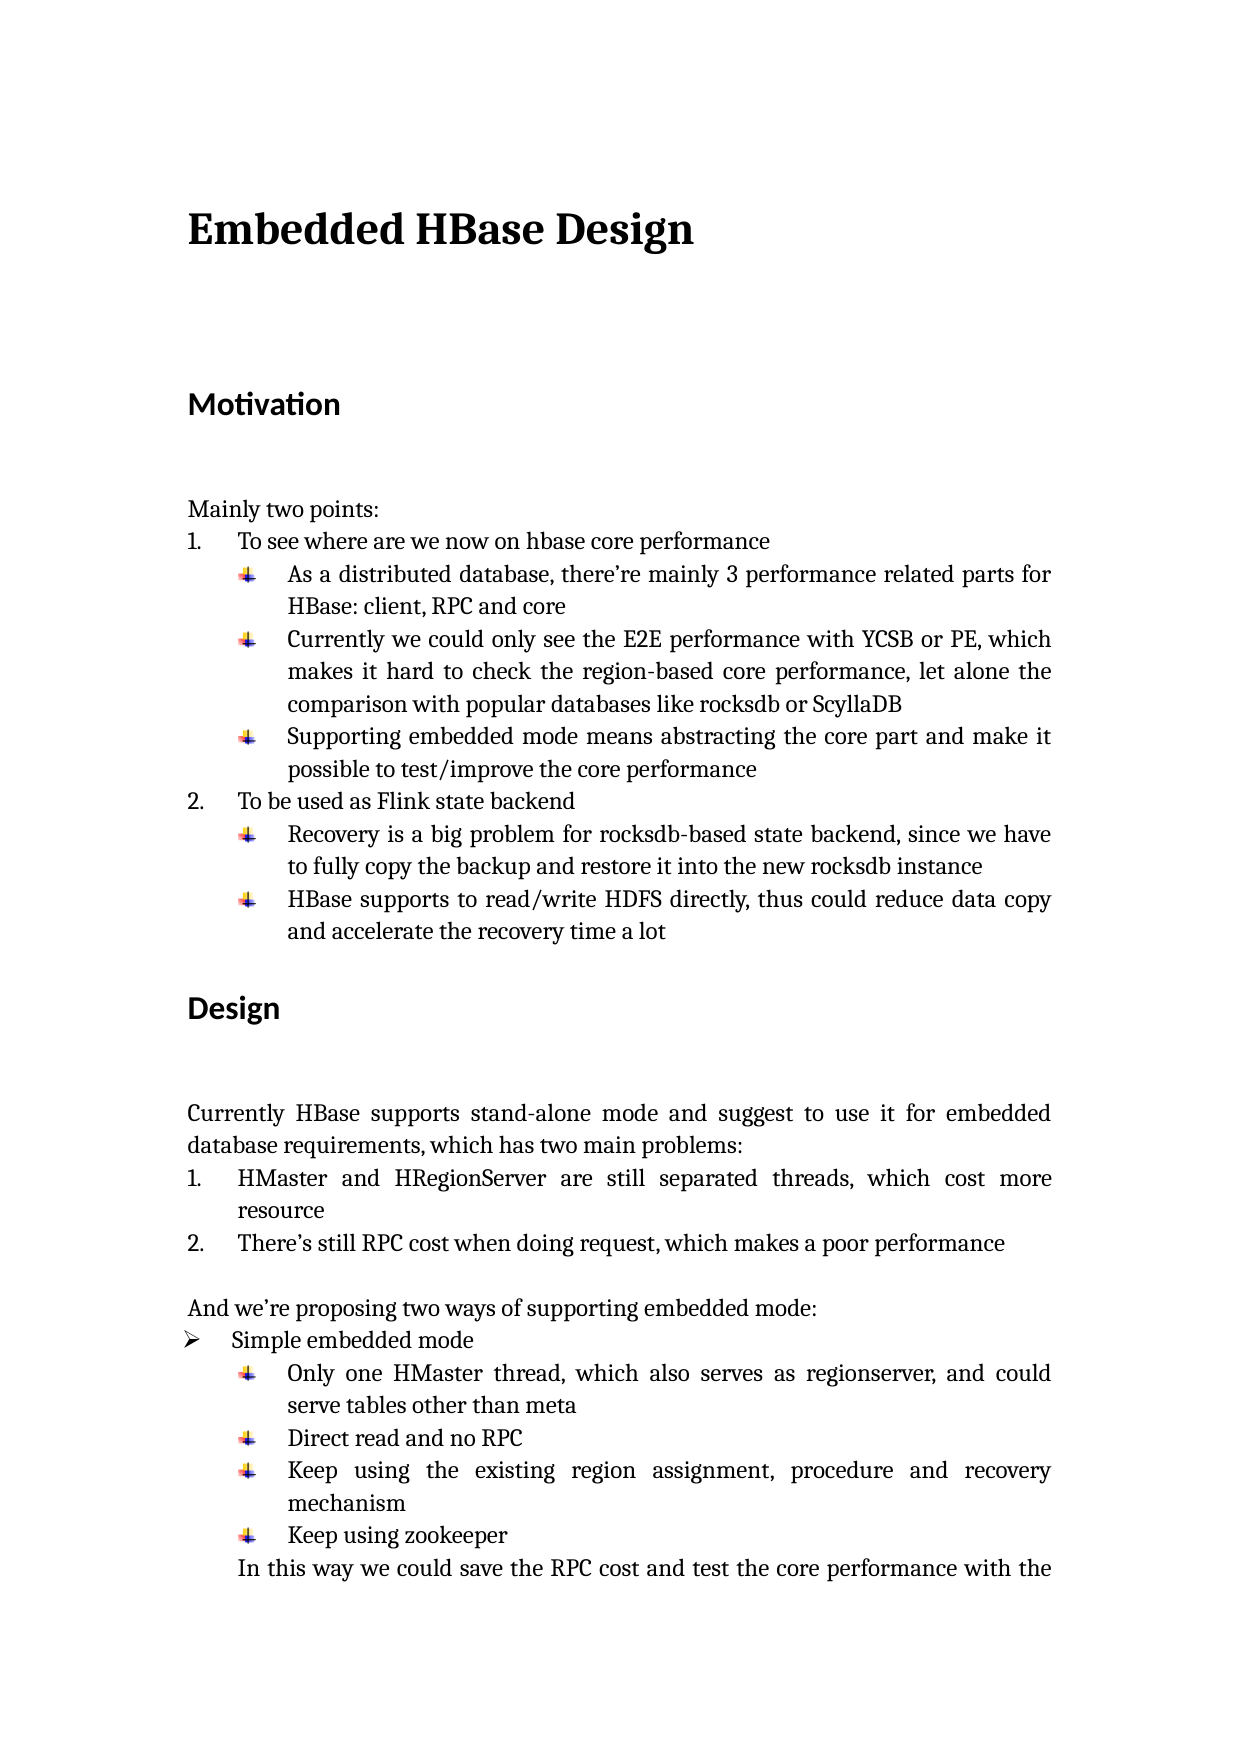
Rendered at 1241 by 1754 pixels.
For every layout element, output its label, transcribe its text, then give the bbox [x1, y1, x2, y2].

list Only one HMaster thread, which also serves as regionserver, and could serve tables other than meta [237, 1357, 1053, 1422]
list Keep using zookeeper [237, 1519, 1053, 1552]
picture [238, 1364, 256, 1381]
list Recovery is a big problem for rocksdb-based state backend, since we have to fully copy the backup and restore it into the new rocksdb instance [237, 818, 1053, 883]
list To be used as Flink state backend [187, 785, 1053, 818]
list There’s still RPC cost when doing request, which makes a poor performance [187, 1227, 1053, 1259]
list Supporting embedded mode means abstracting the core part and make it possible to test/improve the core performance [237, 720, 1053, 785]
picture [238, 1461, 256, 1479]
picture [238, 1429, 256, 1446]
picture [238, 890, 256, 908]
picture [238, 728, 256, 745]
text And we’re proposing two ways of supporting embedded mode: [187, 1292, 1053, 1324]
picture [238, 630, 256, 648]
list As a distributed database, there’re mainly 3 performance related parts for HBase: client, RPC and core [237, 558, 1053, 623]
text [237, 1552, 1053, 1584]
subtitle Embedded HBase Design [187, 197, 1053, 262]
subtitle Motivation [187, 371, 1053, 436]
picture [238, 1526, 256, 1544]
list Direct read and no RPC [237, 1422, 1053, 1454]
list Simple embedded mode [182, 1324, 1053, 1357]
list Keep using the existing region assignment, procedure and recovery mechanism [237, 1454, 1053, 1519]
picture [238, 825, 256, 843]
picture [238, 565, 256, 583]
text Currently HBase supports stand-alone mode and suggest to use it for embedded database requirements, which has two main problems: [187, 1097, 1053, 1162]
list HMaster and HRegionServer are still separated threads, which cost more resource [187, 1162, 1053, 1227]
list Currently we could only see the E2E performance with YCSB or PE, which makes it hard to check the region-based core performance, let alone the comparison with popular databases like rocksdb or ScyllaDB [237, 623, 1053, 720]
list HBase supports to read/write HDFS directly, thus could reduce data copy and accelerate the recovery time a lot [237, 883, 1053, 948]
text Mainly two points: [187, 493, 1053, 525]
list To see where are we now on hbase core performance [187, 525, 1053, 558]
subtitle Design [187, 975, 1053, 1040]
